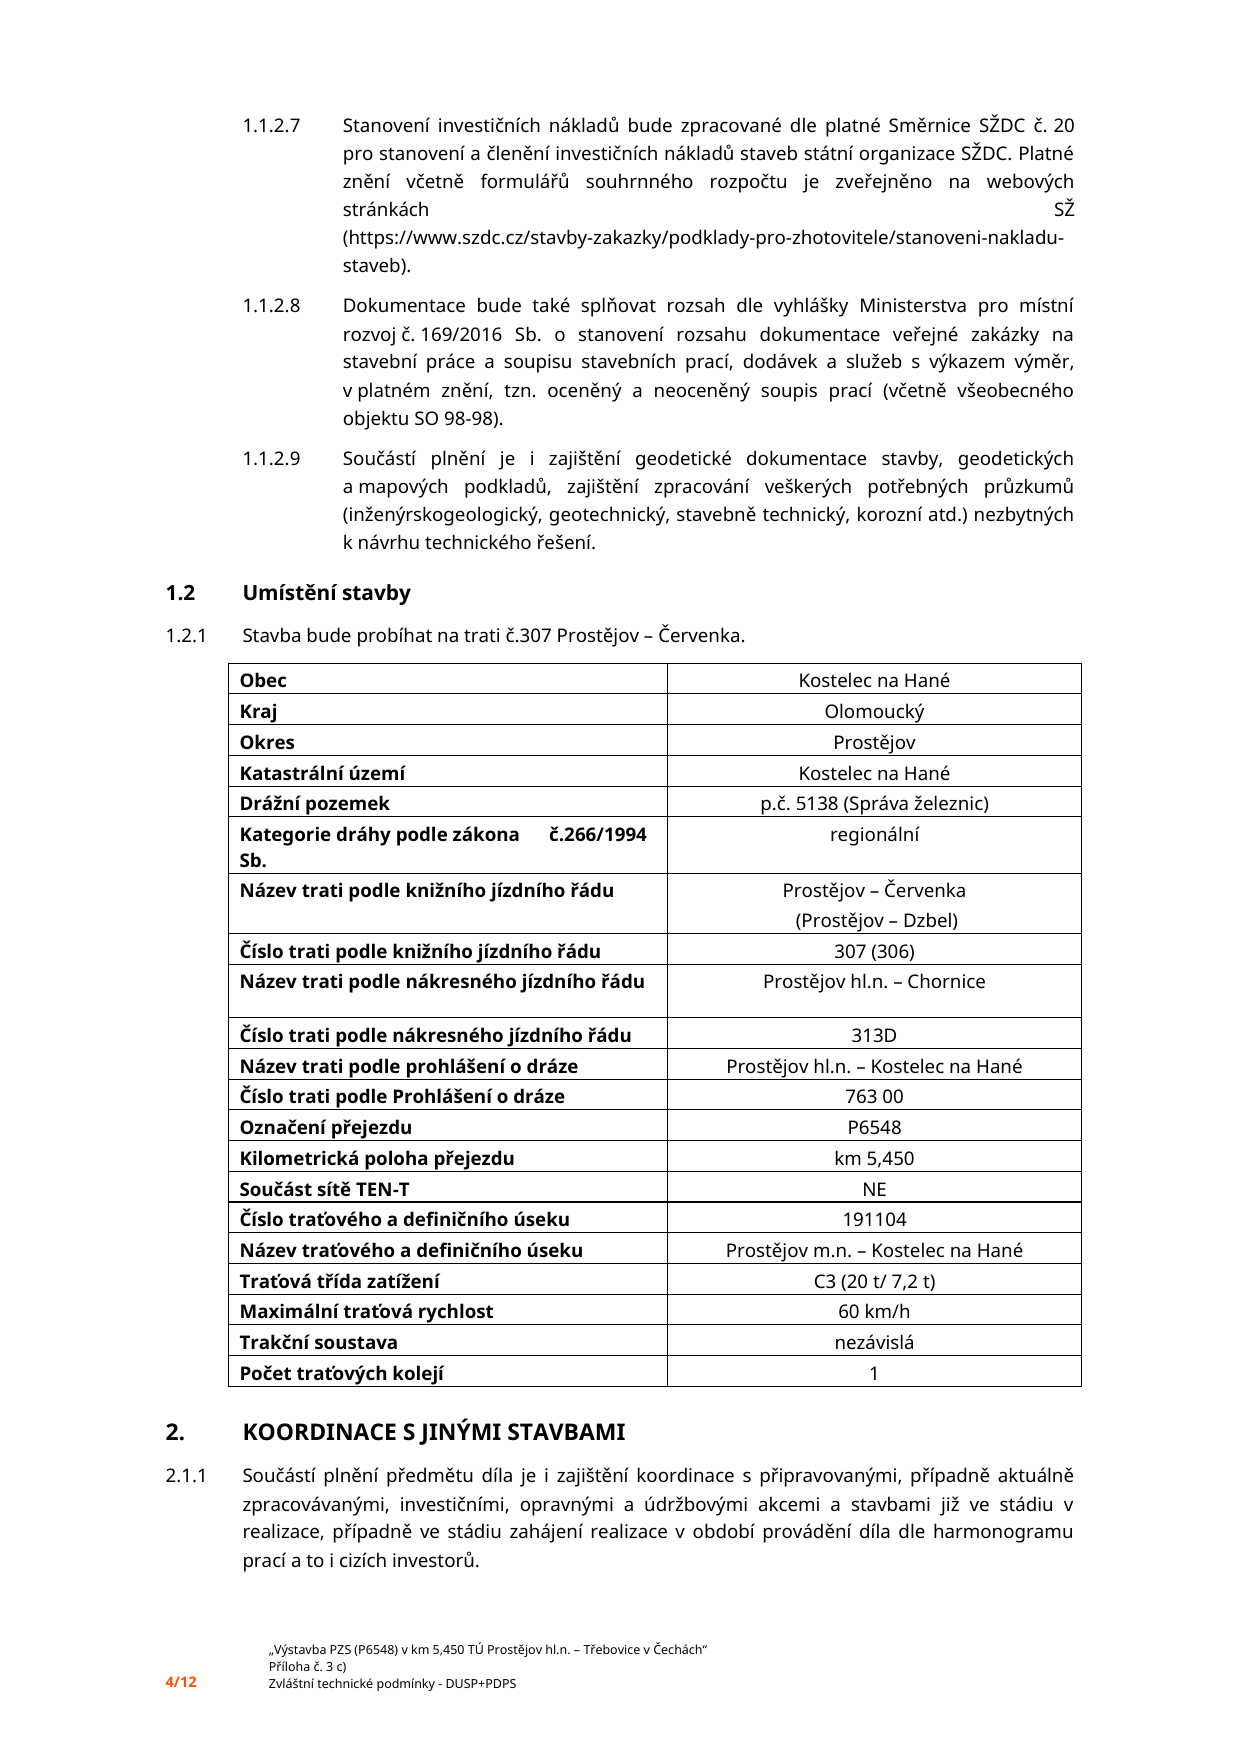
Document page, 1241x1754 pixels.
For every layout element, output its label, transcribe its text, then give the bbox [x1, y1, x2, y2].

table_cell 307 (306) [668, 934, 1081, 964]
table_cell C3 (20 t/ 7,2 t) [668, 1264, 1081, 1293]
table_cell Označení přejezdu [229, 1110, 667, 1140]
table_cell Prostějov m.n. – Kostelec na Hané [668, 1233, 1081, 1263]
table_cell Kategorie dráhy podle zákona č.266/1994 Sb. [229, 817, 667, 872]
table_cell km 5,450 [668, 1141, 1081, 1171]
table_cell Název traťového a definičního úseku [229, 1233, 667, 1263]
table_cell Počet traťových kolejí [229, 1356, 667, 1386]
table_cell Kilometrická poloha přejezdu [229, 1141, 667, 1171]
table_cell P6548 [668, 1110, 1081, 1140]
table_cell 1 [668, 1356, 1081, 1386]
table_cell Kraj [229, 694, 667, 724]
text Stavba bude probíhat na trati č.307 Prostějov – Červenka. [165, 622, 1075, 648]
text Stanovení investičních nákladů bude zpracované dle platné Směrnice SŽDC č. 20 pro stanovení a členění investičních nákladů staveb státní organizace SŽDC. Platné znění včetně formulářů souhrnného rozpočtu je zveřejněno na webových stránkách SŽ (https://www.szdc.cz/stavby-zakazky/podklady-pro-zhotovitele/stanoveni-nakladu-staveb). [242, 112, 1075, 278]
table_cell Prostějov hl.n. – Chornice [668, 965, 1081, 1017]
table_cell regionální [668, 817, 1081, 872]
table_cell Název trati podle nákresného jízdního řádu [229, 965, 667, 1017]
table_cell nezávislá [668, 1325, 1081, 1355]
table_cell 60 km/h [668, 1295, 1081, 1324]
table_cell Prostějov [668, 725, 1081, 755]
text Součástí plnění je i zajištění geodetické dokumentace stavby, geodetických a mapových podkladů, zajištění zpracování veškerých potřebných průzkumů (inženýrskogeologický, geotechnický, stavebně technický, korozní atd.) nezbytných k návrhu technického řešení. [242, 445, 1075, 555]
table_cell Maximální traťová rychlost [229, 1295, 667, 1324]
text Součástí plnění předmětu díla je i zajištění koordinace s připravovanými, případně aktuálně zpracovávanými, investičními, opravnými a údržbovými akcemi a stavbami již ve stádiu v realizace, případně ve stádiu zahájení realizace v období provádění díla dle harmonogramu prací a to i cizích investorů. [165, 1463, 1075, 1572]
table_cell NE [668, 1172, 1081, 1201]
table_cell Číslo traťového a definičního úseku [229, 1203, 667, 1232]
table_cell Traťová třída zatížení [229, 1264, 667, 1293]
table_cell Prostějov hl.n. – Kostelec na Hané [668, 1049, 1081, 1078]
table_cell Prostějov – Červenka (Prostějov – Dzbel) [668, 874, 1081, 933]
table_cell Katastrální území [229, 756, 667, 786]
table_header Obec [229, 664, 667, 693]
text KOORDINACE S JINÝMI STAVBAMI [165, 1416, 1075, 1447]
table_cell 313D [668, 1018, 1081, 1048]
table_cell Olomoucký [668, 694, 1081, 724]
table_cell p.č. 5138 (Správa železnic) [668, 787, 1081, 816]
table_cell 763 00 [668, 1080, 1081, 1109]
table_cell Trakční soustava [229, 1325, 667, 1355]
table_cell Název trati podle prohlášení o dráze [229, 1049, 667, 1078]
table_cell Drážní pozemek [229, 787, 667, 816]
table_cell Součást sítě TEN-T [229, 1172, 667, 1201]
table_cell Číslo trati podle knižního jízdního řádu [229, 934, 667, 964]
table_cell 191104 [668, 1203, 1081, 1232]
table_header Kostelec na Hané [668, 664, 1081, 693]
table_cell Kostelec na Hané [668, 756, 1081, 786]
table_cell Číslo trati podle Prohlášení o dráze [229, 1080, 667, 1109]
table_cell Okres [229, 725, 667, 755]
text Dokumentace bude také splňovat rozsah dle vyhlášky Ministerstva pro místní rozvoj č. 169/2016 Sb. o stanovení rozsahu dokumentace veřejné zakázky na stavební práce a soupisu stavebních prací, dodávek a služeb s výkazem výměr, v platném znění, tzn. oceněný a neoceněný soupis prací (včetně všeobecného objektu SO 98-98). [242, 293, 1075, 430]
table_cell Číslo trati podle nákresného jízdního řádu [229, 1018, 667, 1048]
table_cell Název trati podle knižního jízdního řádu [229, 874, 667, 933]
text Umístění stavby [165, 578, 1075, 607]
